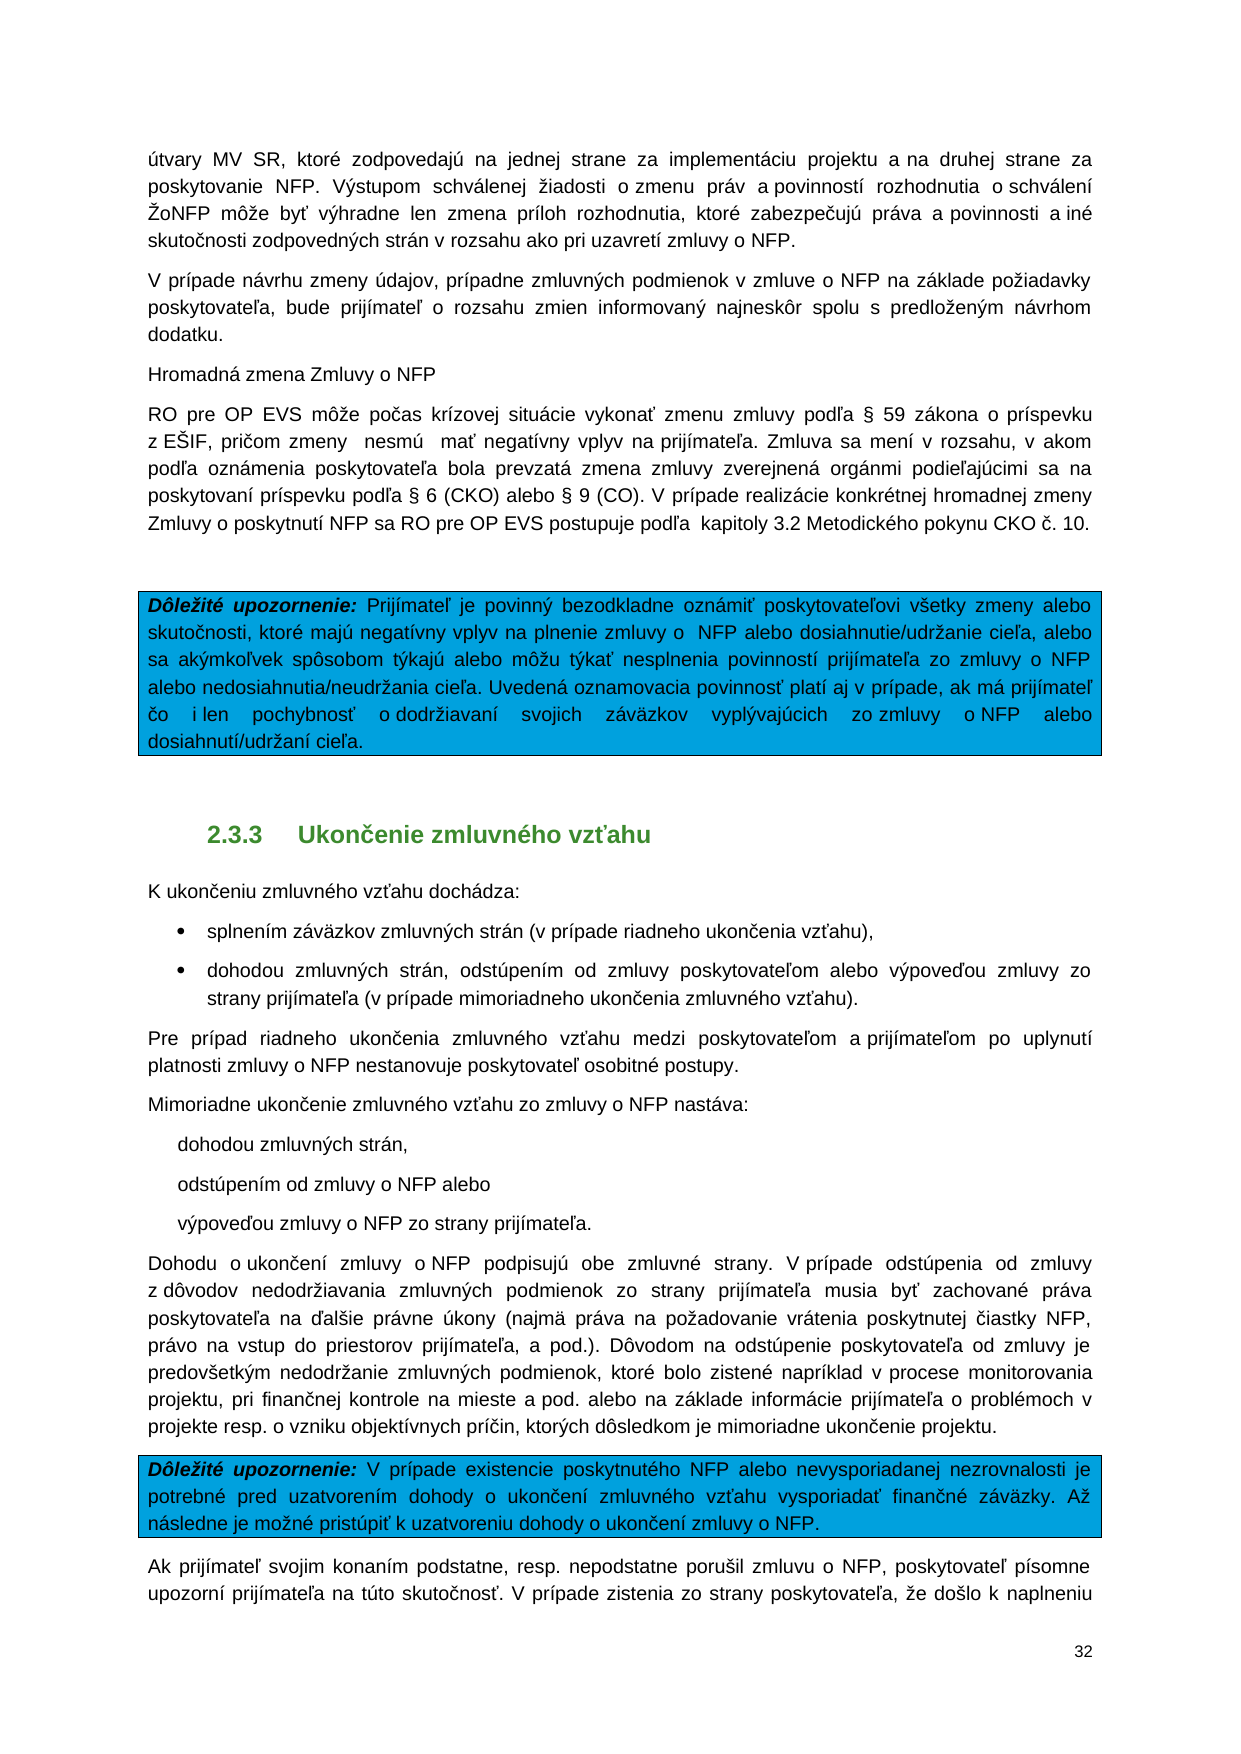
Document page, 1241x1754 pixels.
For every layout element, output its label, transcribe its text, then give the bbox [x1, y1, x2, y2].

text V prípade návrhu zmeny údajov, prípadne zmluvných podmienok v zmluve o NFP na základe požiadavky poskytovateľa, bude prijímateľ o rozsahu zmien informovaný najneskôr spolu s predloženým návrhom dodatku. [148, 269, 1092, 346]
text odstúpením od zmluvy o NFP alebo [177, 1173, 1092, 1195]
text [148, 1555, 1092, 1605]
text RO pre OP EVS môže počas krízovej situácie vykonať zmenu zmluvy podľa § 59 zákona o príspevku z EŠIF, pričom zmeny nesmú mať negatívny vplyv na prijímateľa. Zmluva sa mení v rozsahu, v akom podľa oznámenia poskytovateľa bola prevzatá zmena zmluvy zverejnená orgánmi podieľajúcimi sa na poskytovaní príspevku podľa § 6 (CKO) alebo § 9 (CO). V prípade realizácie konkrétnej hromadnej zmeny Zmluvy o poskytnutí NFP sa RO pre OP EVS postupuje podľa kapitoly 3.2 Metodického pokynu CKO č. 10. [148, 403, 1092, 534]
text Dohodu o ukončení zmluvy o NFP podpisujú obe zmluvné strany. V prípade odstúpenia od zmluvy z dôvodov nedodržiavania zmluvných podmienok zo strany prijímateľa musia byť zachované práva poskytovateľa na ďalšie právne úkony (najmä práva na požadovanie vrátenia poskytnutej čiastky NFP, právo na vstup do priestorov prijímateľa, a pod.). Dôvodom na odstúpenie poskytovateľa od zmluvy je predovšetkým nedodržanie zmluvných podmienok, ktoré bolo zistené napríklad v procese monitorovania projektu, pri finančnej kontrole na mieste a pod. alebo na základe informácie prijímateľa o problémoch v projekte resp. o vzniku objektívnych príčin, ktorých dôsledkom je mimoriadne ukončenie projektu. [148, 1252, 1092, 1438]
text Dôležité upozornenie: Prijímateľ je povinný bezodkladne oznámiť poskytovateľovi všetky zmeny alebo skutočnosti, ktoré majú negatívny vplyv na plnenie zmluvy o NFP alebo dosiahnutie/udržanie cieľa, alebo sa akýmkoľvek spôsobom týkajú alebo môžu týkať nesplnenia povinností prijímateľa zo zmluvy o NFP alebo nedosiahnutia/neudržania cieľa. Uvedená oznamovacia povinnosť platí aj v prípade, ak má prijímateľ čo i len pochybnosť o dodržiavaní svojich záväzkov vyplývajúcich zo zmluvy o NFP alebo dosiahnutí/udržaní cieľa. [139, 592, 1101, 755]
text Mimoriadne ukončenie zmluvného vzťahu zo zmluvy o NFP nastáva: [148, 1093, 1092, 1116]
list dohodou zmluvných strán, odstúpením od zmluvy poskytovateľom alebo výpoveďou zmluvy zo strany prijímateľa (v prípade mimoriadneho ukončenia zmluvného vzťahu). [177, 959, 1092, 1009]
text K ukončeniu zmluvného vzťahu dochádza: [148, 880, 1092, 903]
text Hromadná zmena Zmluvy o NFP [148, 363, 1092, 386]
subtitle Ukončenie zmluvného vzťahu [207, 820, 1092, 849]
text Dôležité upozornenie: V prípade existencie poskytnutého NFP alebo nevysporiadanej nezrovnalosti je potrebné pred uzatvorením dohody o ukončení zmluvného vzťahu vysporiadať finančné záväzky. Až následne je možné pristúpiť k uzatvoreniu dohody o ukončení zmluvy o NFP. [139, 1456, 1101, 1537]
text výpoveďou zmluvy o NFP zo strany prijímateľa. [177, 1212, 1092, 1235]
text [148, 148, 1092, 252]
list splnením záväzkov zmluvných strán (v prípade riadneho ukončenia vzťahu), [177, 919, 1092, 942]
text Pre prípad riadneho ukončenia zmluvného vzťahu medzi poskytovateľom a prijímateľom po uplynutí platnosti zmluvy o NFP nestanovuje poskytovateľ osobitné postupy. [148, 1026, 1092, 1076]
text dohodou zmluvných strán, [177, 1133, 1092, 1156]
